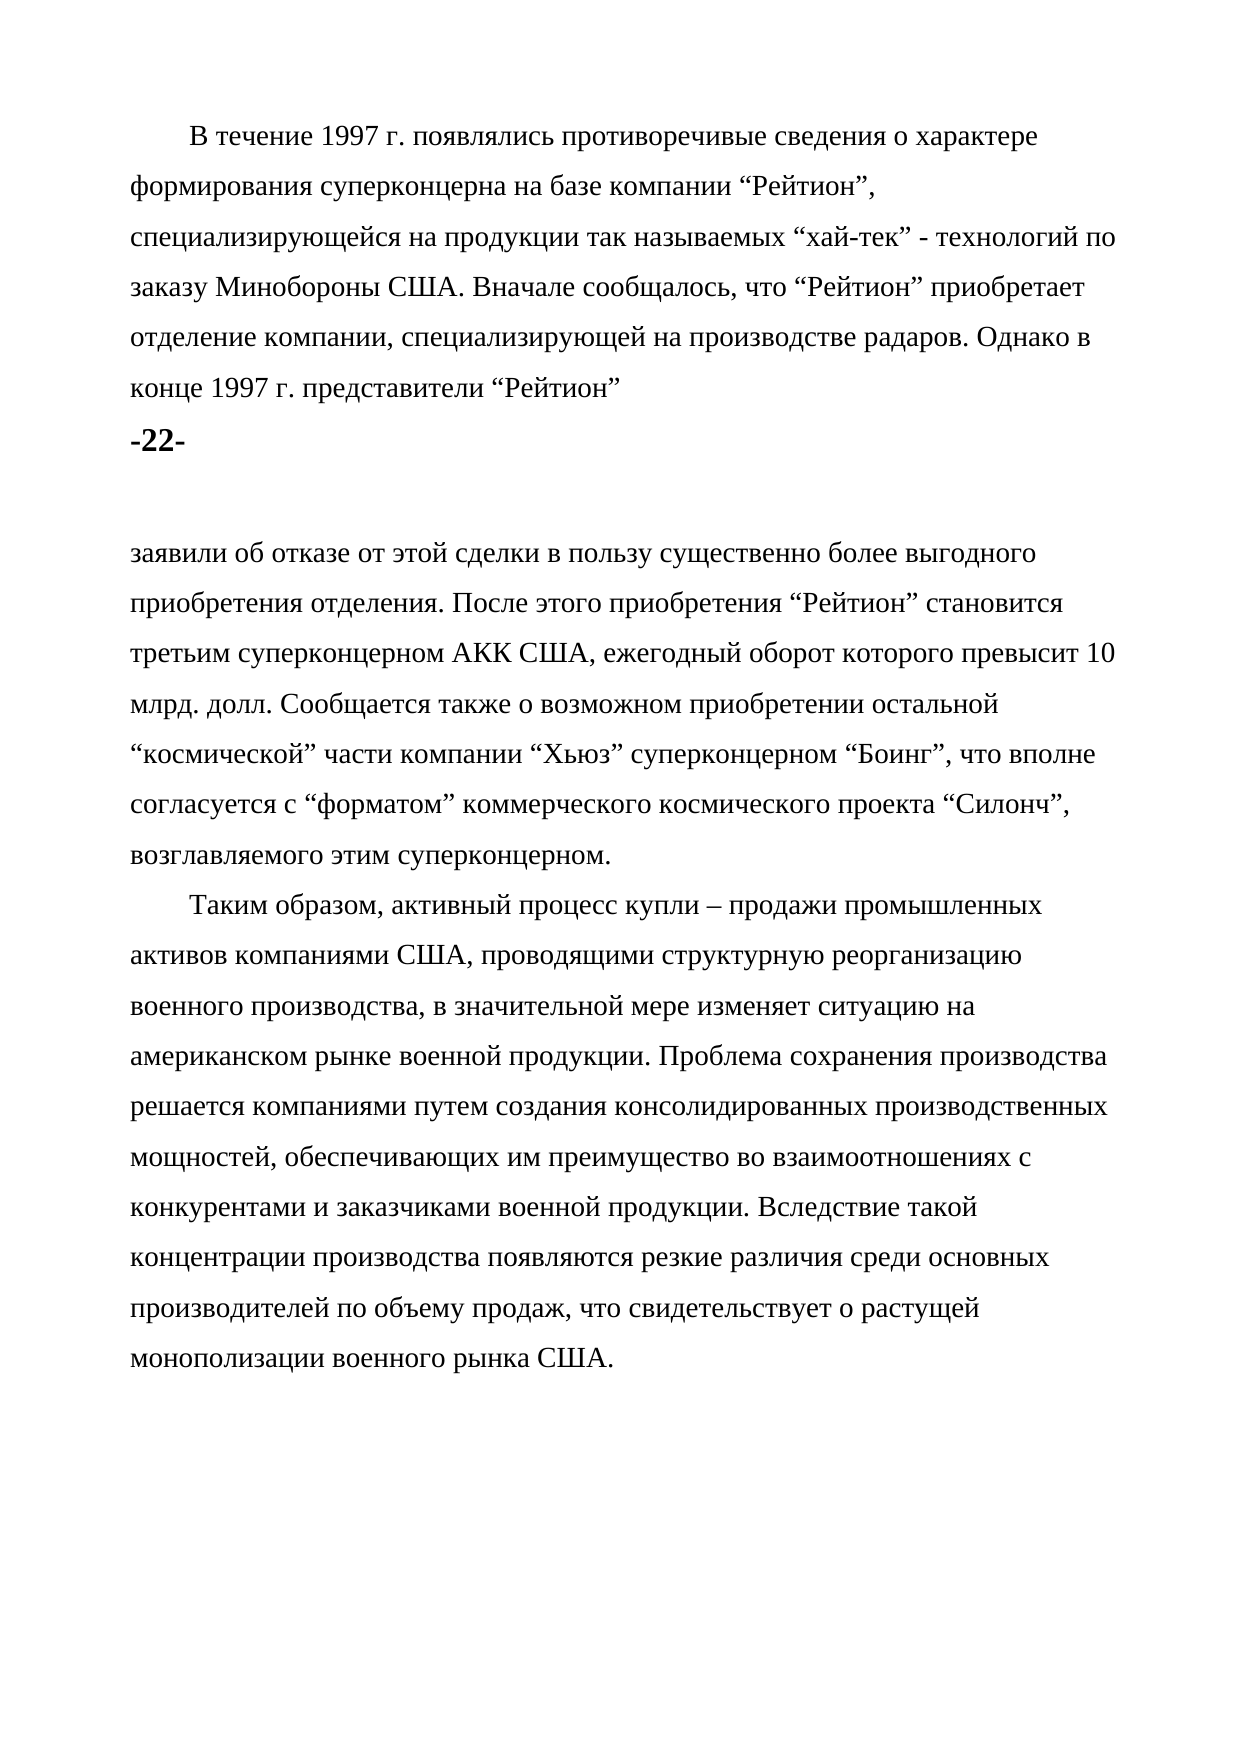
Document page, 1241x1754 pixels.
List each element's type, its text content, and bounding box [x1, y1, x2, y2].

text -22- [130, 420, 1122, 458]
text В течение 1997 г. появлялись противоречивые сведения о характере формирования суперконцерна на базе компании “Рейтион”, специализирующейся на продукции так называемых “хай-тек” - технологий по заказу Минобороны США. Вначале сообщалось, что “Рейтион” приобретает отделение компании, специализирующей на производстве радаров. Однако в конце 1997 г. представители “Рейтион” [130, 118, 1122, 403]
text заявили об отказе от этой сделки в пользу существенно более выгодного приобретения отделения. После этого приобретения “Рейтион” становится третьим суперконцерном АКК США, ежегодный оборот которого превысит 10 млрд. долл. Сообщается также о возможном приобретении остальной “космической” части компании “Хьюз” суперконцерном “Боинг”, что вполне согласуется с “форматом” коммерческого космического проекта “Силонч”, возглавляемого этим суперконцерном. [130, 535, 1122, 870]
text Таким образом, активный процесс купли – продажи промышленных активов компаниями США, проводящими структурную реорганизацию военного производства, в значительной мере изменяет ситуацию на американском рынке военной продукции. Проблема сохранения производства решается компаниями путем создания консолидированных производственных мощностей, обеспечивающих им преимущество во взаимоотношениях с конкурентами и заказчиками военной продукции. Вследствие такой концентрации производства появляются резкие различия среди основных производителей по объему продаж, что свидетельствует о растущей монополизации военного рынка США. [130, 887, 1122, 1373]
